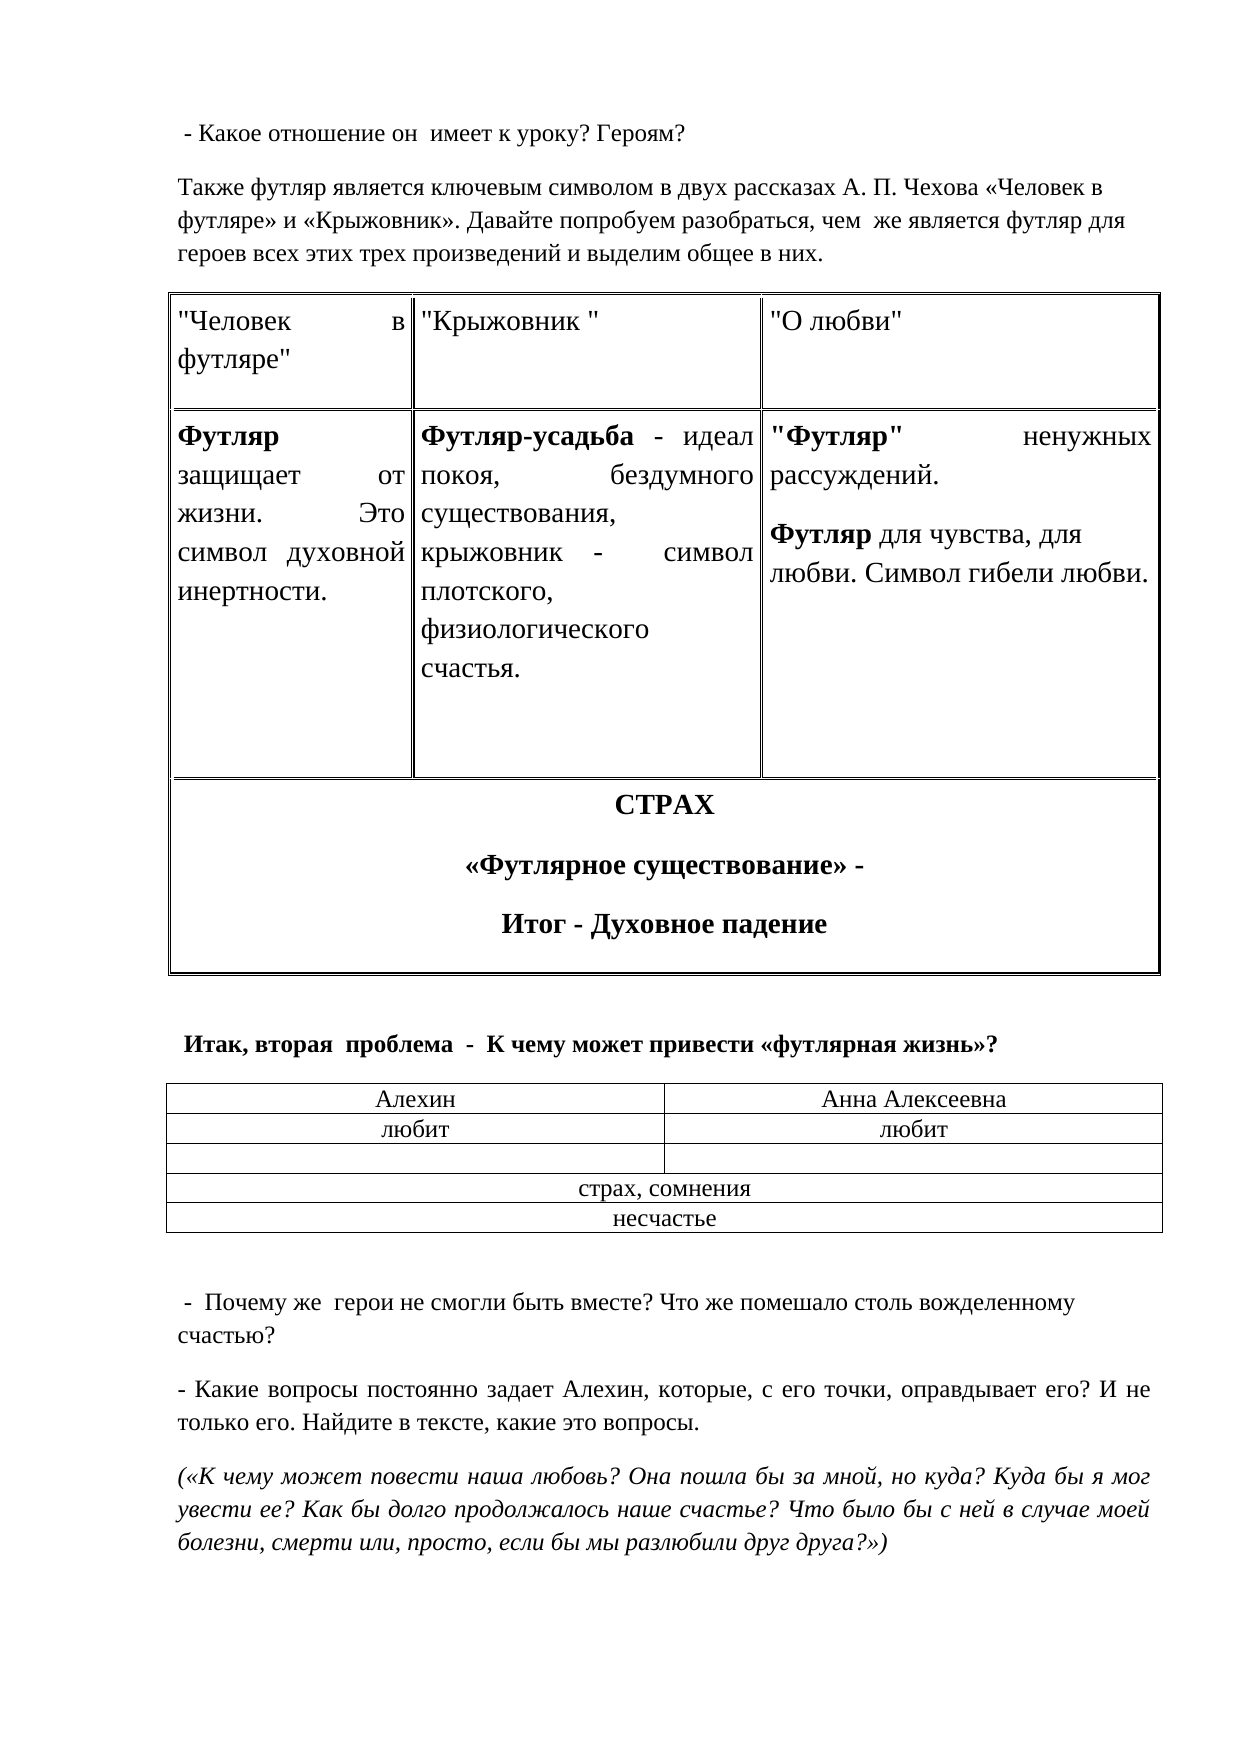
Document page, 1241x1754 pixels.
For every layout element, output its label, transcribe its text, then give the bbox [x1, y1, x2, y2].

table_cell [665, 1144, 1162, 1172]
text Также футляр является ключевым символом в двух рассказах А. П. Чехова «Человек в футляре» и «Крыжовник». Давайте попробуем разобраться, чем же является футляр для героев всех этих трех произведений и выделим общее в них. [177, 172, 1152, 267]
table_cell СТРАХ «Футлярное существование» - Итог - Духовное падение [171, 776, 1159, 972]
table_header Анна Алексеевна [665, 1084, 1162, 1113]
table_cell "Футляр" ненужных рассуждений. Футляр для чувства, для любви. Символ гибели любви. [763, 408, 1159, 776]
table_cell Футляр-усадьба - идеал покоя, бездумного существования, крыжовник - символ плотского, физиологического счастья. [415, 411, 760, 776]
table_cell любит [167, 1114, 664, 1143]
text - Почему же герои не смогли быть вместе? Что же помешало столь вожделенному счастью? [177, 1287, 1152, 1349]
table_header "О любви" [762, 295, 1158, 407]
table_header "Крыжовник " [413, 295, 762, 407]
text («К чему может повести наша любовь? Она пошла бы за мной, но куда? Куда бы я мог увести ее? Как бы долго продолжалось наше счастье? Что было бы с ней в случае моей болезни, смерти или, просто, если бы мы разлюбили друг друга?») [177, 1461, 1152, 1556]
table_cell Футляр защищает от жизни. Это символ духовной инертности. [171, 408, 411, 776]
table_cell несчастье [167, 1203, 1162, 1232]
table_header Алехин [167, 1084, 664, 1113]
table_cell страх, сомнения [167, 1174, 1162, 1202]
text - Какие вопросы постоянно задает Алехин, которые, с его точки, оправдывает его? И не только его. Найдите в тексте, какие это вопросы. [177, 1374, 1152, 1436]
table_cell любит [665, 1114, 1162, 1143]
table_header "Человек в футляре" [169, 293, 413, 407]
text - Какое отношение он имеет к уроку? Героям? [177, 118, 1152, 147]
text Итак, вторая проблема - К чему может привести «футлярная жизнь»? [177, 1029, 1152, 1058]
table_cell [167, 1144, 664, 1172]
